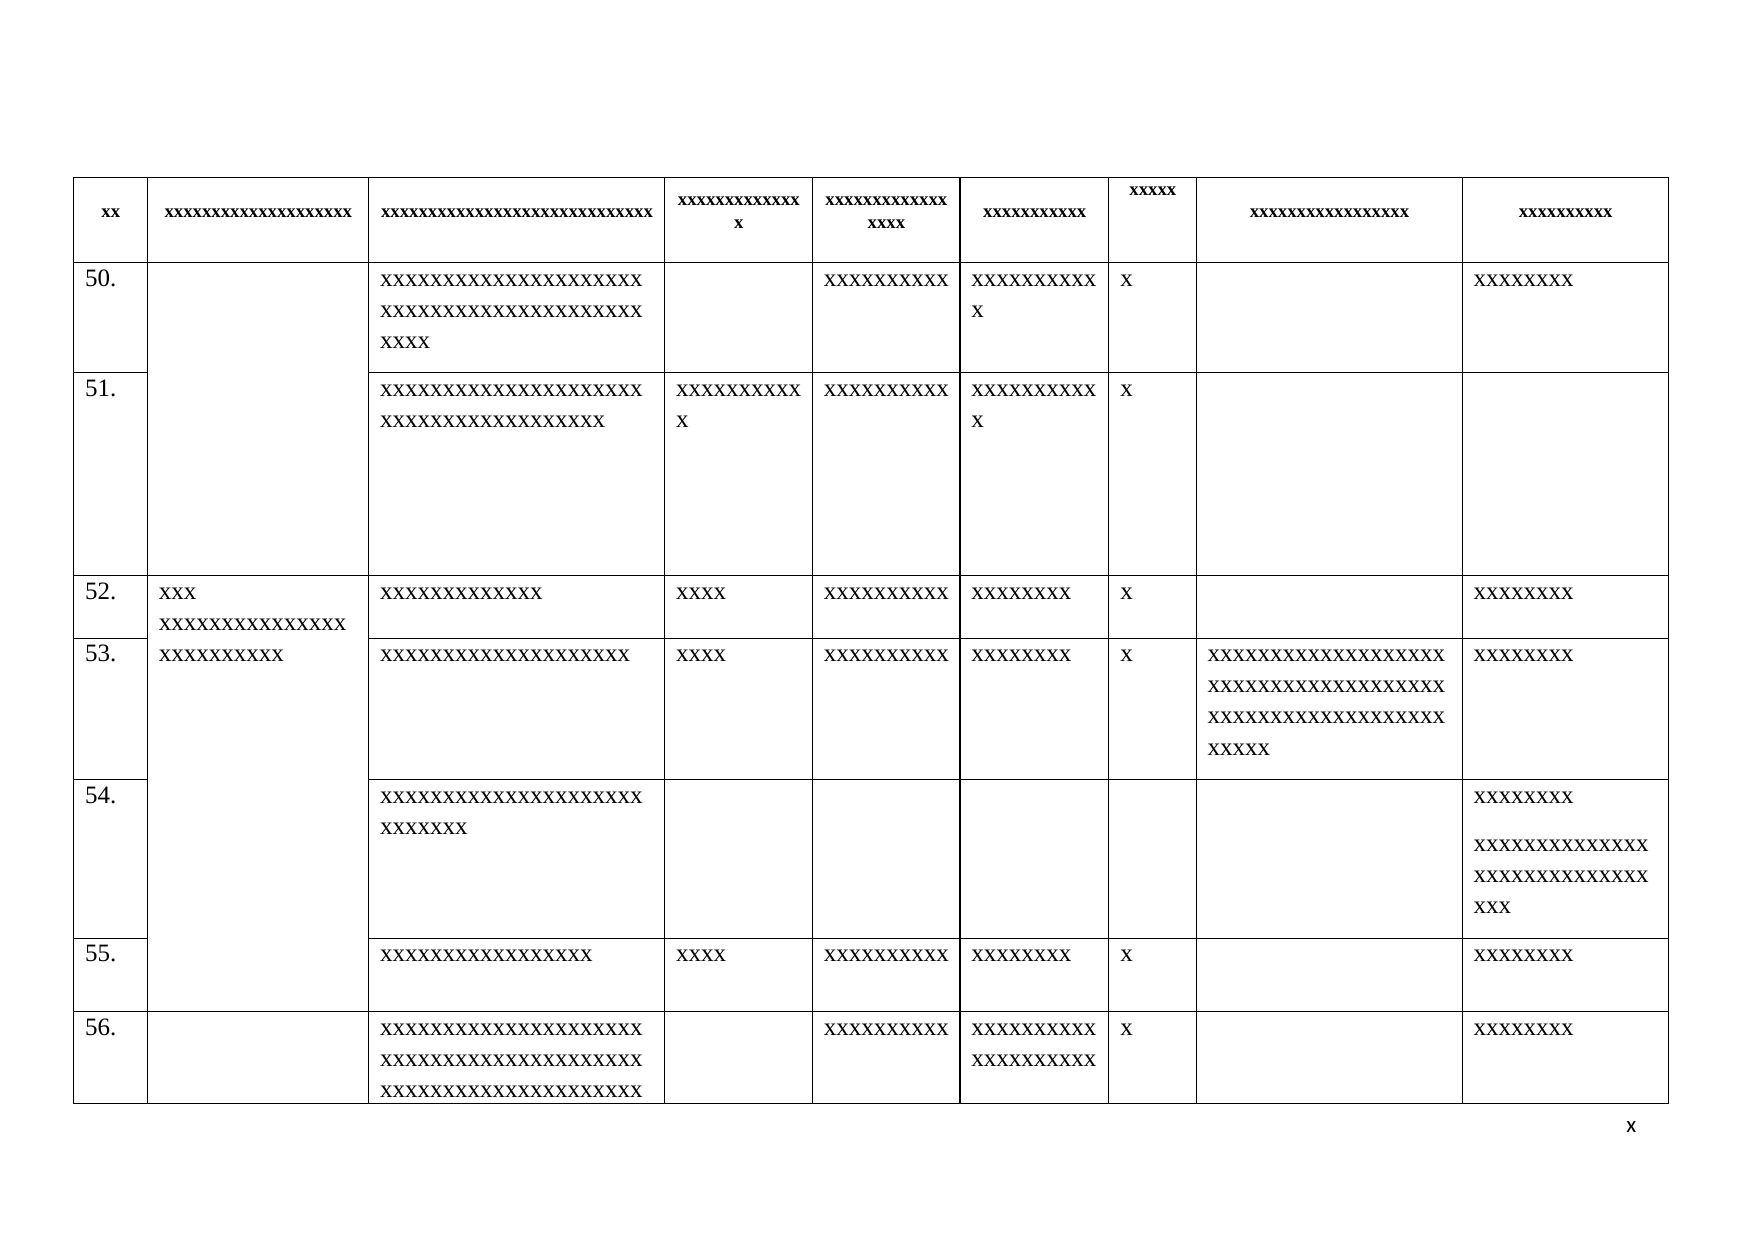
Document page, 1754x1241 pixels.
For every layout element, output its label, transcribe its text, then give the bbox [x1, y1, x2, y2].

table_cell [665, 263, 812, 372]
table_cell xxxxxxxx [961, 639, 1108, 779]
table_cell x [1109, 576, 1196, 637]
table_cell [1197, 263, 1462, 372]
table_header xxxxxxxxxxx [961, 178, 1108, 262]
table_cell xxxxxxxxxx [813, 639, 959, 779]
table_cell [665, 780, 812, 937]
table_cell [1197, 576, 1462, 637]
table_cell x [1109, 639, 1196, 779]
table_cell xxxxxxxx [1463, 263, 1668, 372]
table_cell xxxxxxxxxx [813, 373, 959, 575]
table_cell xxxxxxxx [1463, 639, 1668, 779]
table_cell xxxxxxxxxx [813, 576, 959, 637]
table_cell [74, 639, 147, 779]
table_cell x [1109, 373, 1196, 575]
table_header xxxxxxxxxxxxxxxxx [1197, 178, 1462, 262]
table_cell [74, 373, 147, 575]
table_cell x [1109, 1012, 1196, 1103]
table_header xxxxxxxxxxxxxxxxxxxxxxxxxxxxx [369, 178, 664, 262]
table_cell xxxxxxxxxxxxxxxxxxxxxxxxxxxxxxxxxxxxxxxxxxxxxx [369, 263, 664, 372]
table_cell xxxxxxxx xxxxxxxxxxxxxxxxxxxxxxxxxxxxxxx [1463, 780, 1668, 937]
table_cell xxxx [665, 639, 812, 779]
table_cell xxxxxxxxxx [813, 263, 959, 372]
table_cell xxxxxxxx [1463, 576, 1668, 637]
table_header xx [74, 178, 147, 262]
table_cell [74, 780, 147, 937]
table_header xxxxx [1109, 178, 1196, 262]
table_cell xxxxxxxxxxx [961, 263, 1108, 372]
table_cell [1197, 1012, 1462, 1103]
table_cell xxxx [665, 939, 812, 1011]
table_cell xxxxxxxx [961, 576, 1108, 637]
table_header xxxxxxxxxxxxxxxxxxxx [148, 178, 368, 262]
table_cell [813, 780, 959, 937]
table_cell [1197, 780, 1462, 937]
table_cell [74, 576, 147, 637]
table_cell xxxxxxxxxx [813, 939, 959, 1011]
table_cell [961, 780, 1108, 937]
table_cell xxxxxxxxxxxxxxxxxxxxxxxxxxxx [148, 576, 368, 1011]
table_header xxxxxxxxxxxxxx [665, 178, 812, 262]
table_cell xxxxxxxx [1463, 1012, 1668, 1103]
table_cell [74, 939, 147, 1011]
table_cell [148, 1012, 368, 1103]
table_cell xxxxxxxxxxxxxxxxx [369, 939, 664, 1011]
table_cell [74, 1012, 147, 1103]
table_cell [1197, 373, 1462, 575]
table_cell xxxxxxxxxxxxxxxxxxxxxxxxxxxxxxxxxxxxxxx [369, 373, 664, 575]
table_cell [74, 263, 147, 372]
table_cell xxxxxxxxxxxxxxxxxxxxxx [961, 1012, 1108, 1103]
table_cell xxxxxxxxxxxxxxxxxxxxxxxxxxxx [369, 780, 664, 937]
table_header xxxxxxxxxxxxxxxxx [813, 178, 959, 262]
table_cell [1109, 780, 1196, 937]
table_cell xxxxxxxx [1463, 939, 1668, 1011]
table_cell xxxxxxxx [961, 939, 1108, 1011]
table_cell xxxxxxxxxxxxxxxxxxxx [369, 639, 664, 779]
table_cell xxxxxxxxxxxxxxxxxxxxxxxxxxxxxxxxxxxxxxxxxxxxxxxxxxxxxxxxxxxxxx [1197, 639, 1462, 779]
table_cell [1197, 939, 1462, 1011]
table_header xxxxxxxxxx [1463, 178, 1668, 262]
table_cell xxxxxxxxxxxxx [369, 576, 664, 637]
table_cell x [1109, 263, 1196, 372]
table_cell xxxx [665, 576, 812, 637]
table_cell [665, 1012, 812, 1103]
table_cell x [1109, 939, 1196, 1011]
table_cell xxxxxxxxxx [813, 1012, 959, 1103]
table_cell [369, 1012, 664, 1103]
table_cell [1463, 373, 1668, 575]
table_cell xxxxxxxxxxx [961, 373, 1108, 575]
table_cell xxxxxxxxxxx [665, 373, 812, 575]
